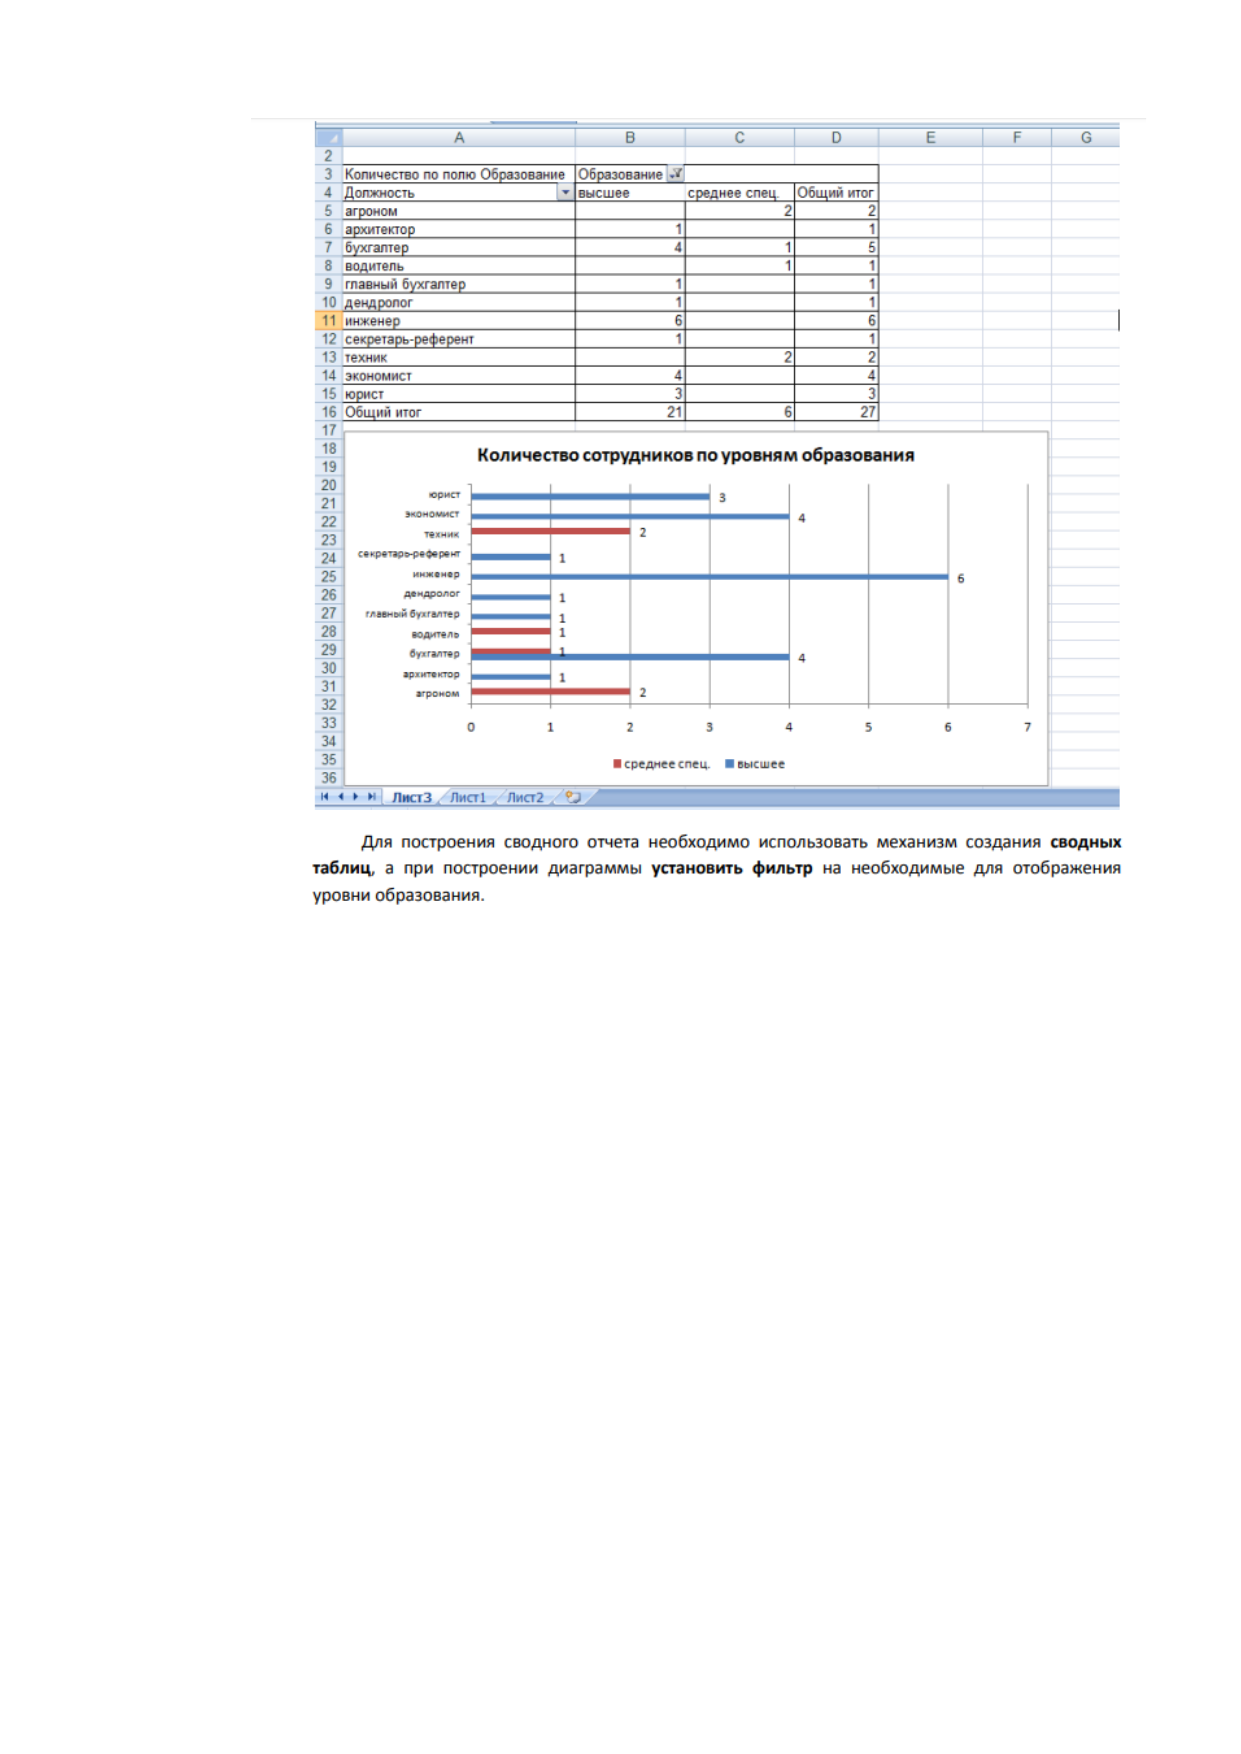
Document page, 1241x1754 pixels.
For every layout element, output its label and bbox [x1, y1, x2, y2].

picture [251, 118, 1147, 937]
